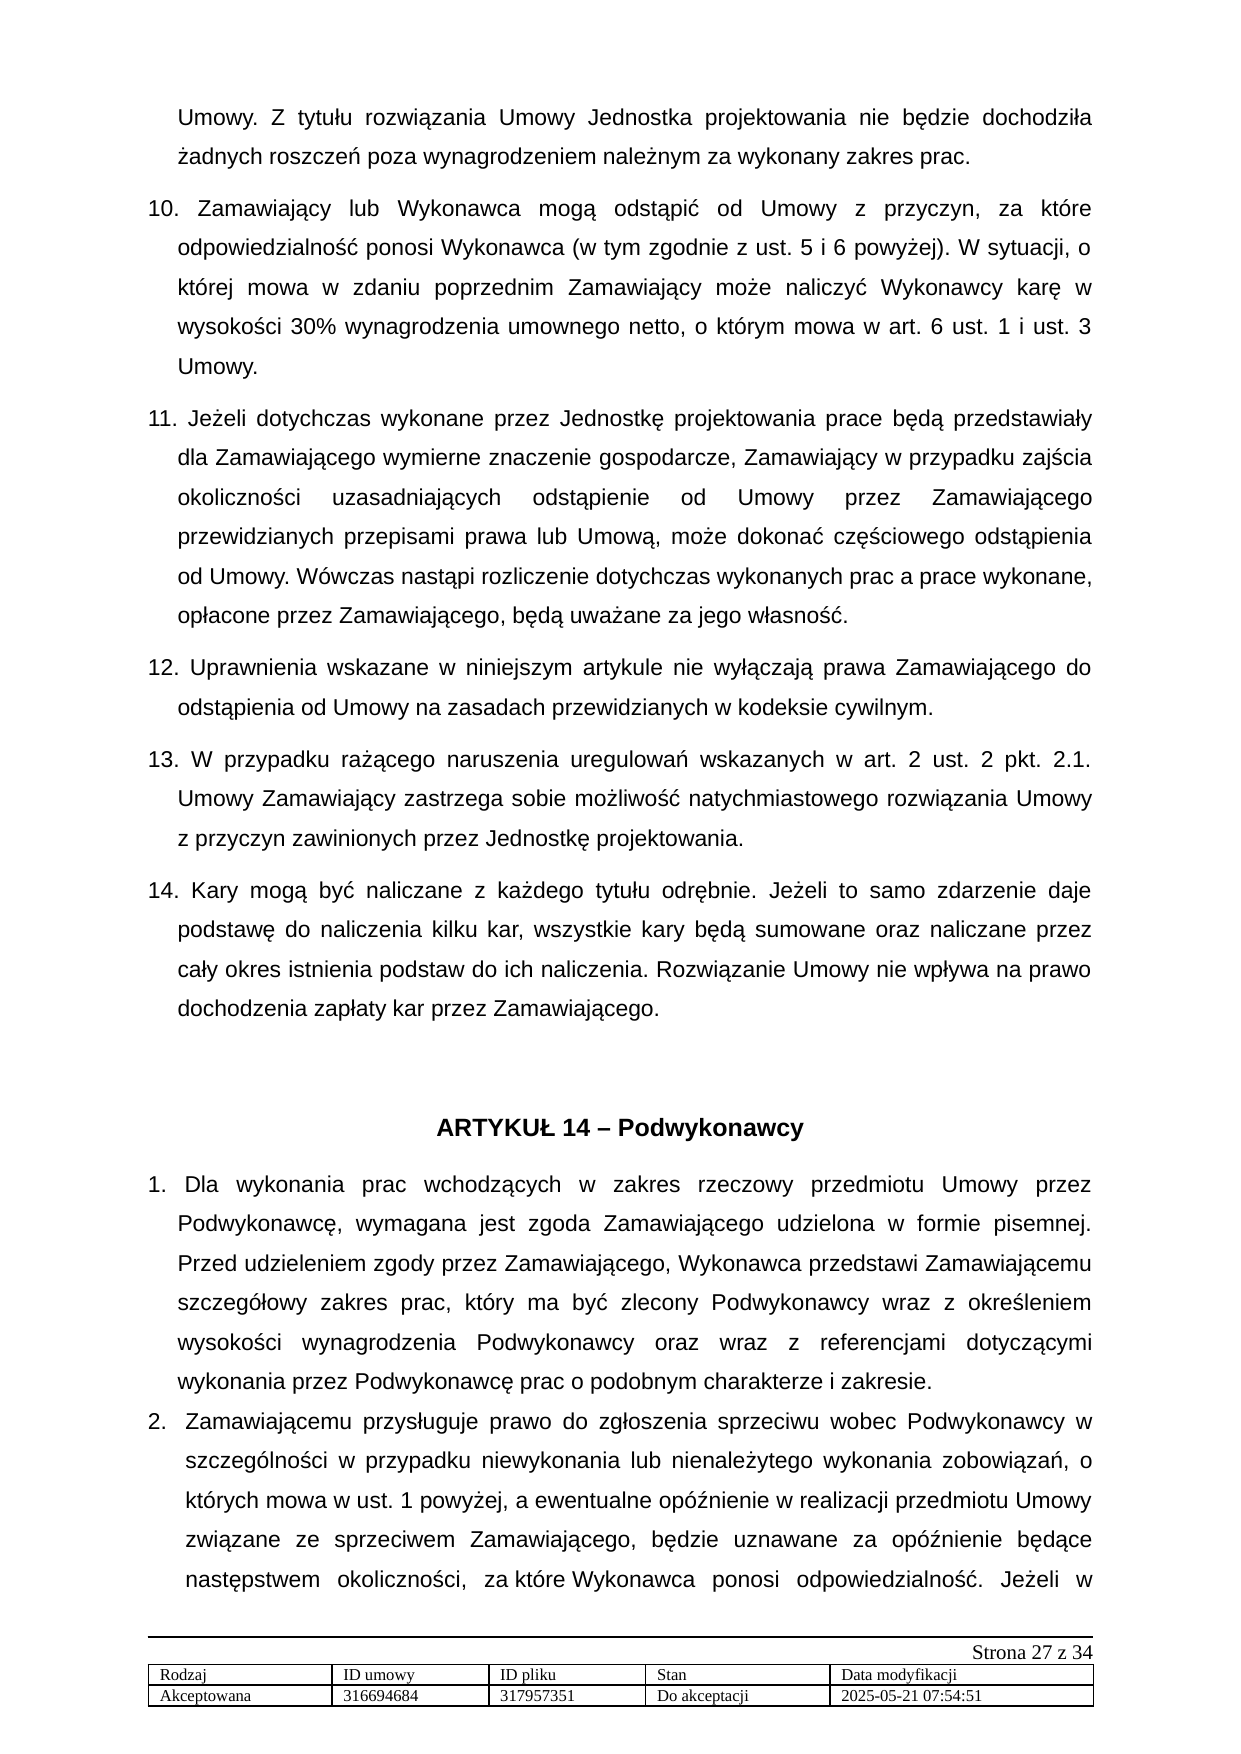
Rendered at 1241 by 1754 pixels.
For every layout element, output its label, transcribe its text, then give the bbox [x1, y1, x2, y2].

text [148, 103, 1093, 169]
text 10. Zamawiający lub Wykonawca mogą odstąpić od Umowy z przyczyn, za które odpowiedzialność ponosi Wykonawca (w tym zgodnie z ust. 5 i 6 powyżej). W sytuacji, o której mowa w zdaniu poprzednim Zamawiający może naliczyć Wykonawcy karę w wysokości 30% wynagrodzenia umownego netto, o którym mowa w art. 6 ust. 1 i ust. 3 Umowy. [148, 195, 1093, 379]
text 1. Dla wykonania prac wchodzących w zakres rzeczowy przedmiotu Umowy przez Podwykonawcę, wymagana jest zgoda Zamawiającego udzielona w formie pisemnej. Przed udzieleniem zgody przez Zamawiającego, Wykonawca przedstawi Zamawiającemu szczegółowy zakres prac, który ma być zlecony Podwykonawcy wraz z określeniem wysokości wynagrodzenia Podwykonawcy oraz wraz z referencjami dotyczącymi wykonania przez Podwykonawcę prac o podobnym charakterze i zakresie. [148, 1171, 1093, 1395]
text 11. Jeżeli dotychczas wykonane przez Jednostkę projektowania prace będą przedstawiały dla Zamawiającego wymierne znaczenie gospodarcze, Zamawiający w przypadku zajścia okoliczności uzasadniających odstąpienie od Umowy przez Zamawiającego przewidzianych przepisami prawa lub Umową, może dokonać częściowego odstąpienia od Umowy. Wówczas nastąpi rozliczenie dotychczas wykonanych prac a prace wykonane, opłacone przez Zamawiającego, będą uważane za jego własność. [148, 405, 1093, 628]
text ARTYKUŁ 14 – Podwykonawcy [148, 1113, 1093, 1142]
text 14. Kary mogą być naliczane z każdego tytułu odrębnie. Jeżeli to samo zdarzenie daje podstawę do naliczenia kilku kar, wszystkie kary będą sumowane oraz naliczane przez cały okres istnienia podstaw do ich naliczenia. Rozwiązanie Umowy nie wpływa na prawo dochodzenia zapłaty kar przez Zamawiającego. [148, 877, 1093, 1021]
text 13. W przypadku rażącego naruszenia uregulowań wskazanych w art. 2 ust. 2 pkt. 2.1. Umowy Zamawiający zastrzega sobie możliwość natychmiastowego rozwiązania Umowy z przyczyn zawinionych przez Jednostkę projektowania. [148, 746, 1093, 851]
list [148, 1408, 1093, 1592]
text 12. Uprawnienia wskazane w niniejszym artykule nie wyłączają prawa Zamawiającego do odstąpienia od Umowy na zasadach przewidzianych w kodeksie cywilnym. [148, 654, 1093, 720]
